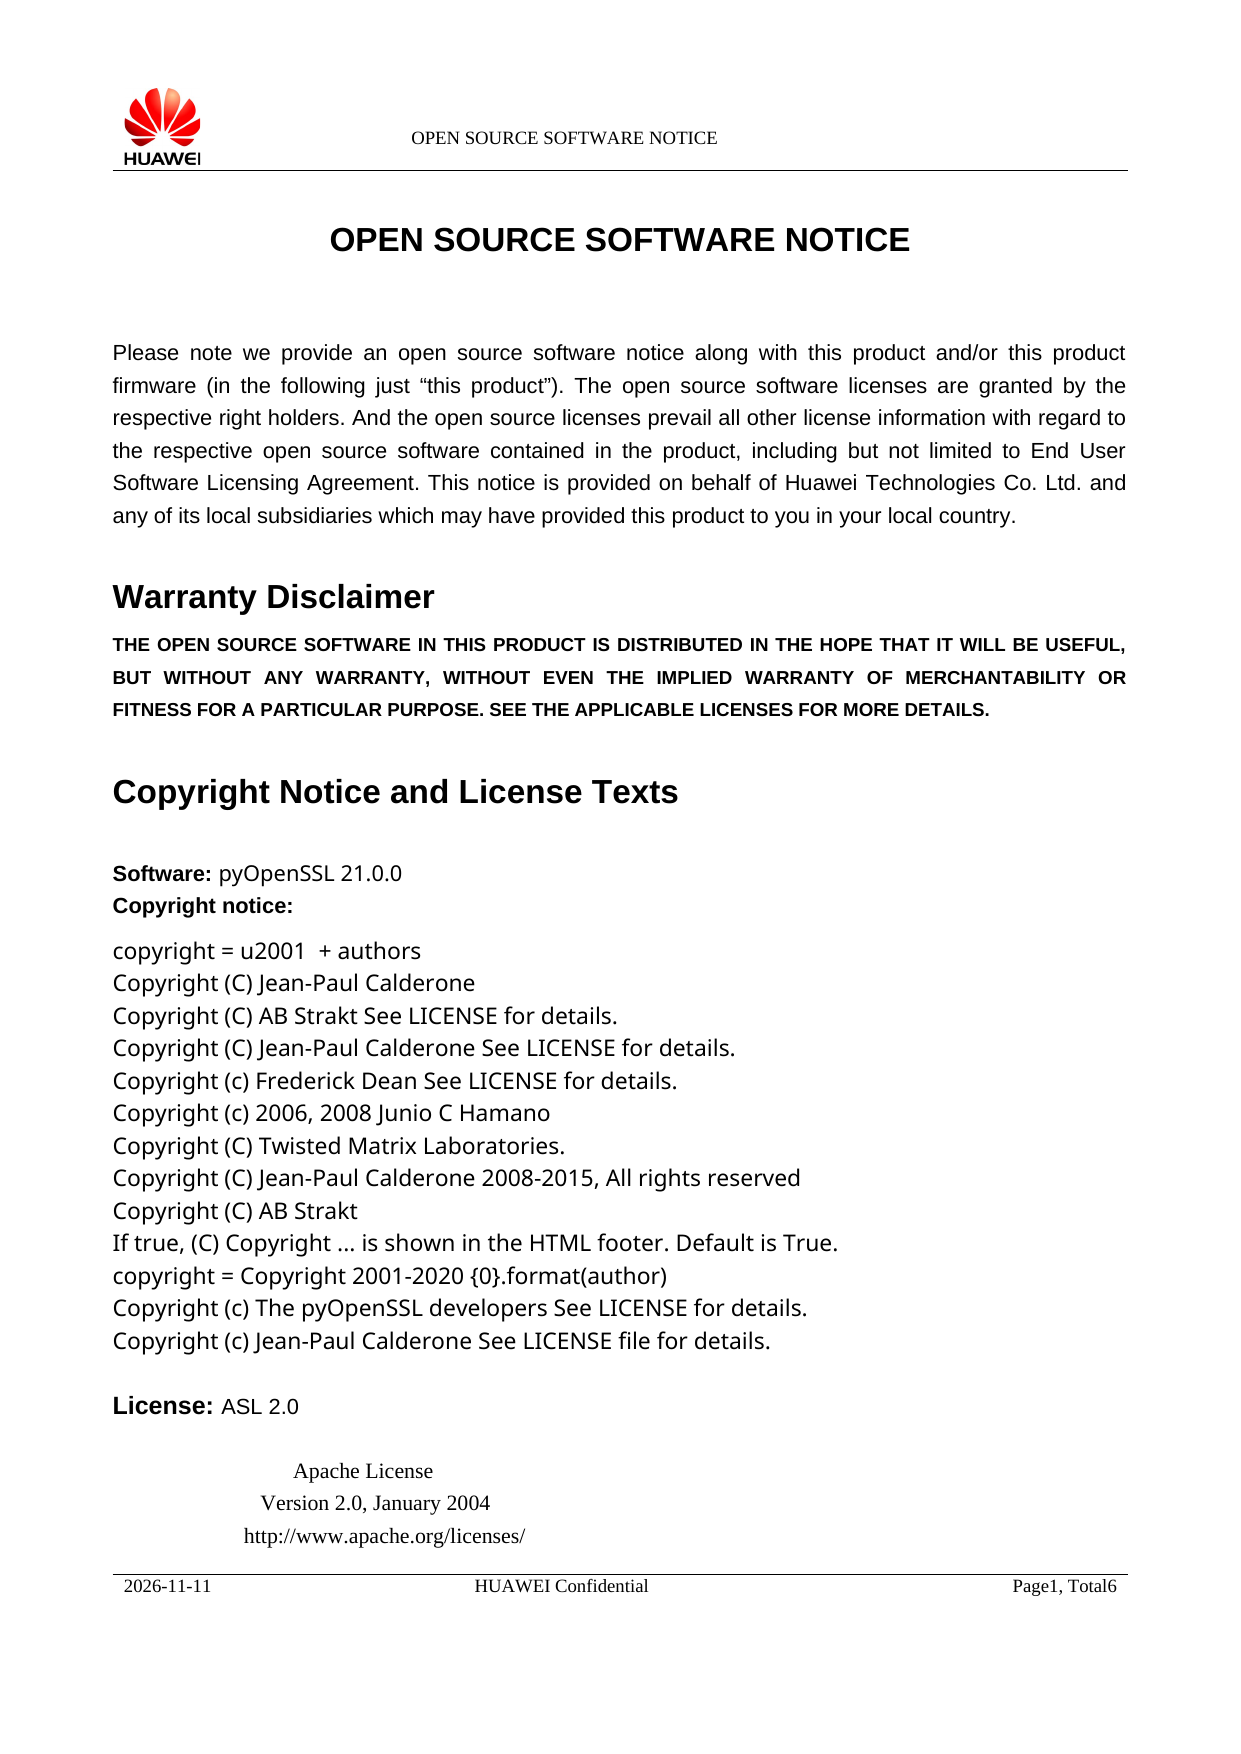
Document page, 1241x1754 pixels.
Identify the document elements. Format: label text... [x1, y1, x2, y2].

text copyright = u2001 + authors Copyright (C) Jean-Paul Calderone Copyright (C) AB Strakt See LICENSE for details. Copyright (C) Jean-Paul Calderone See LICENSE for details. Copyright (c) Frederick Dean See LICENSE for details. Copyright (c) 2006, 2008 Junio C Hamano Copyright (C) Twisted Matrix Laboratories. Copyright (C) Jean-Paul Calderone 2008-2015, All rights reserved Copyright (C) AB Strakt If true, (C) Copyright ... is shown in the HTML footer. Default is True. copyright = Copyright 2001-2020 {0}.format(author) Copyright (c) The pyOpenSSL developers See LICENSE for details. Copyright (c) Jean-Paul Calderone See LICENSE file for details. [112, 934, 1128, 1389]
text Copyright notice: [112, 889, 1128, 921]
text OPEN SOURCE SOFTWARE NOTICE [112, 206, 1128, 271]
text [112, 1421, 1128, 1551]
text License: ASL 2.0 [112, 1389, 1128, 1421]
picture [124, 88, 201, 165]
text Please note we provide an open source software notice along with this product and/or this product firmware (in the following just “this product”). The open source software licenses are granted by the respective right holders. And the open source licenses prevail all other license information with regard to the respective open source software contained in the product, including but not limited to End User Software Licensing Agreement. This notice is provided on behalf of Huawei Technologies Co. Ltd. and any of its local subsidiaries which may have provided this product to you in your local country. [112, 336, 1128, 531]
text Warranty Disclaimer [112, 564, 1128, 629]
text The open source software in this product is distributed in the hope that it will be useful, but WITHOUT ANY WARRANTY, without even the implied warranty of MERCHANTABILITY or FITNESS FOR A PARTICULAR PURPOSE. See the applicable licenses for more details. [112, 629, 1128, 726]
title Software: pyOpenSSL 21.0.0 [112, 856, 1128, 889]
text Copyright Notice and License Texts [112, 759, 1128, 824]
